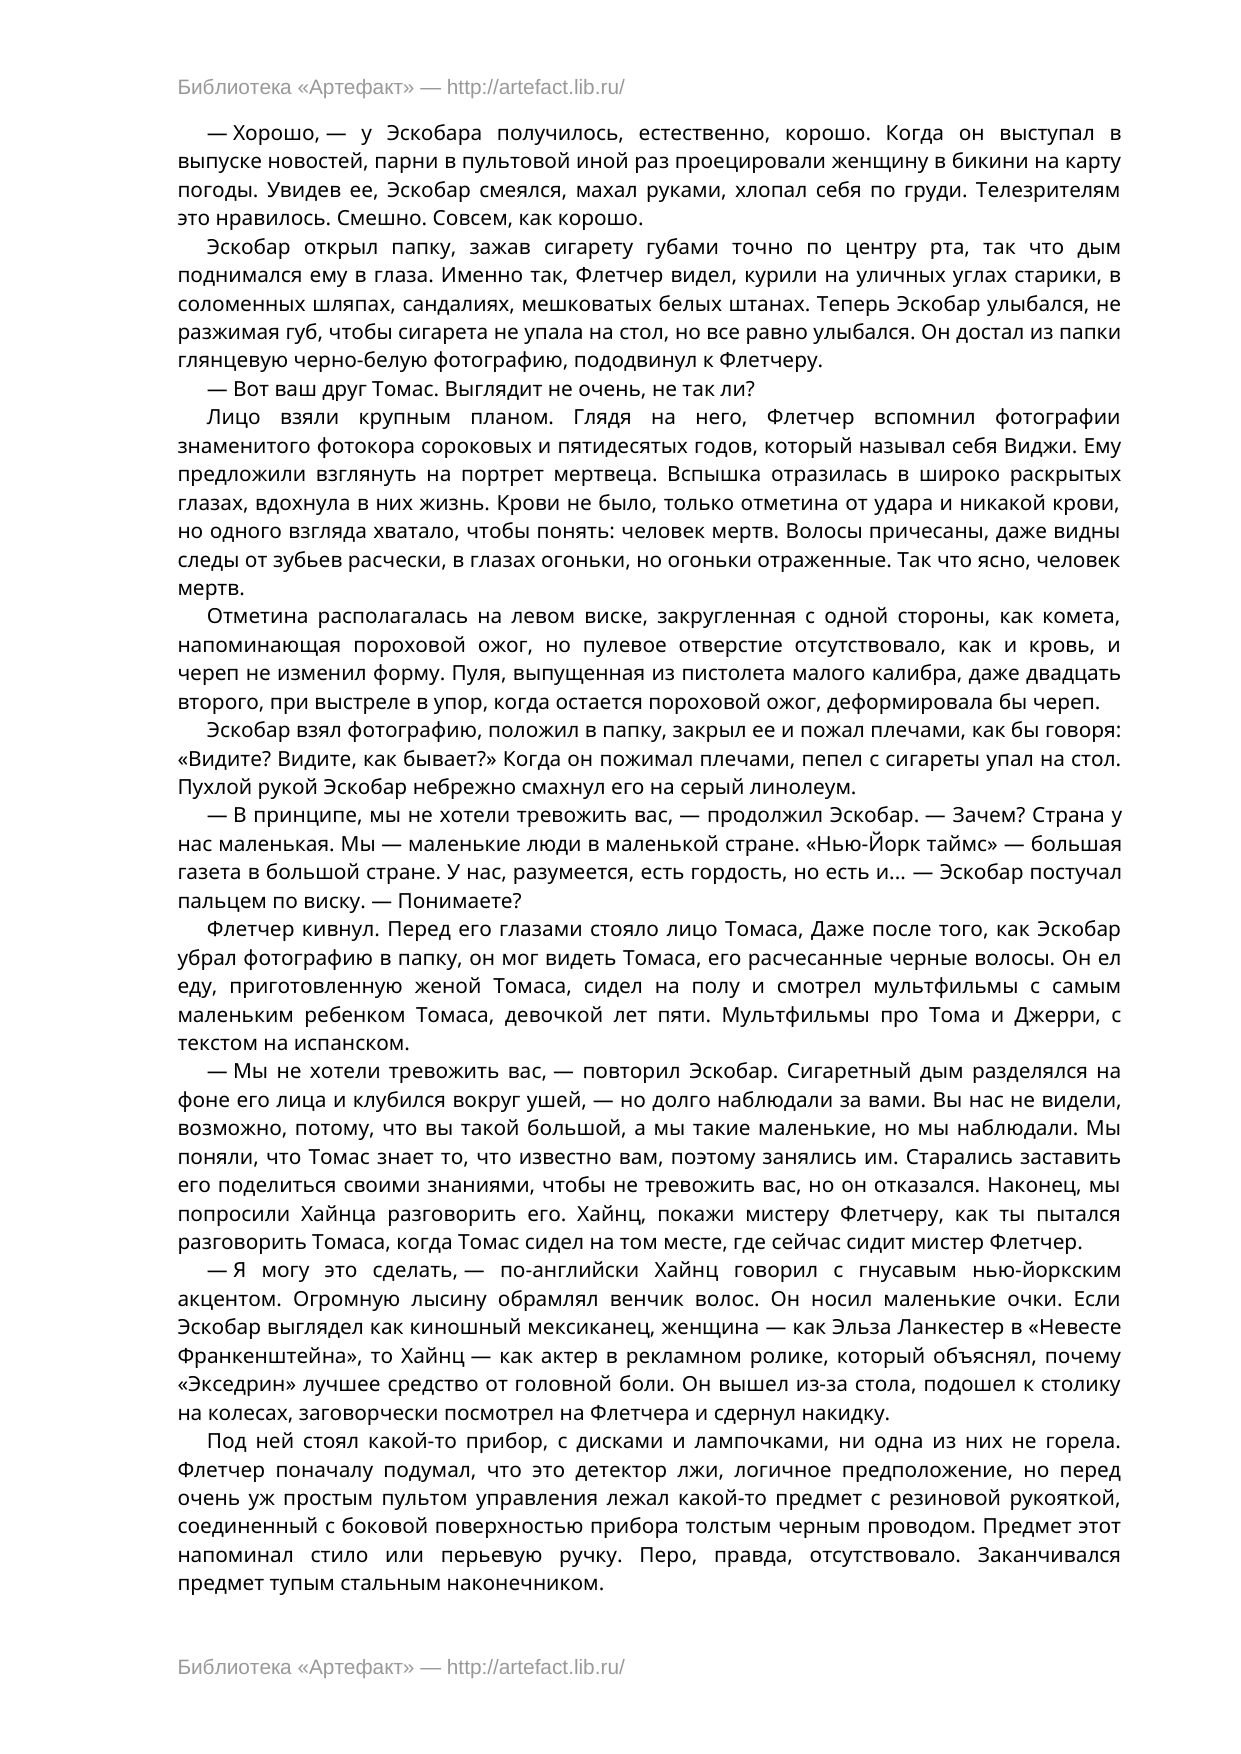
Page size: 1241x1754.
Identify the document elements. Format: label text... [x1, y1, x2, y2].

text Эскобар открыл папку, зажав сигарету губами точно по центру рта, так что дым поднимался ему в глаза. Именно так, Флетчер видел, курили на уличных углах старики, в соломенных шляпах, сандалиях, мешковатых белых штанах. Теперь Эскобар улыбался, не разжимая губ, чтобы сигарета не упала на стол, но все равно улыбался. Он достал из папки глянцевую черно-белую фотографию, пододвинул к Флетчеру. [177, 232, 1122, 374]
text Отметина располагалась на левом виске, закругленная с одной стороны, как комета, напоминающая пороховой ожог, но пулевое отверстие отсутствовало, как и кровь, и череп не изменил форму. Пуля, выпущенная из пистолета малого калибра, даже двадцать второго, при выстреле в упор, когда остается пороховой ожог, деформировала бы череп. [177, 602, 1122, 715]
text Флетчер кивнул. Перед его глазами стояло лицо Томаса, Даже после того, как Эскобар убрал фотографию в папку, он мог видеть Томаса, его расчесанные черные волосы. Он ел еду, приготовленную женой Томаса, сидел на полу и смотрел мультфильмы с самым маленьким ребенком Томаса, девочкой лет пяти. Мультфильмы про Тома и Джерри, с текстом на испанском. [177, 914, 1122, 1057]
text — Я могу это сделать, — по-английски Хайнц говорил с гнусавым нью-йоркским акцентом. Огромную лысину обрамлял венчик волос. Он носил маленькие очки. Если Эскобар выглядел как киношный мексиканец, женщина — как Эльза Ланкестер в «Невесте Франкенштейна», то Хайнц — как актер в рекламном ролике, который объяснял, почему «Экседрин» лучшее средство от головной боли. Он вышел из-за стола, подошел к столику на колесах, заговорчески посмотрел на Флетчера и сдернул накидку. [177, 1256, 1122, 1426]
text Лицо взяли крупным планом. Глядя на него, Флетчер вспомнил фотографии знаменитого фотокора сороковых и пятидесятых годов, который называл себя Виджи. Ему предложили взглянуть на портрет мертвеца. Вспышка отразилась в широко раскрытых глазах, вдохнула в них жизнь. Крови не было, только отметина от удара и никакой крови, но одного взгляда хватало, чтобы понять: человек мертв. Волосы причесаны, даже видны следы от зубьев расчески, в глазах огоньки, но огоньки отраженные. Так что ясно, человек мертв. [177, 402, 1122, 602]
text — Хорошо, — у Эскобара получилось, естественно, корошо. Когда он выступал в выпуске новостей, парни в пультовой иной раз проецировали женщину в бикини на карту погоды. Увидев ее, Эскобар смеялся, махал руками, хлопал себя по груди. Телезрителям это нравилось. Смешно. Совсем, как корошо. [177, 118, 1122, 232]
text Под ней стоял какой-то прибор, с дисками и лампочками, ни одна из них не горела. Флетчер поначалу подумал, что это детектор лжи, логичное предположение, но перед очень уж простым пультом управления лежал какой-то предмет с резиновой рукояткой, соединенный с боковой поверхностью прибора толстым черным проводом. Предмет этот напоминал стило или перьевую ручку. Перо, правда, отсутствовало. Заканчивался предмет тупым стальным наконечником. [177, 1426, 1122, 1597]
text — В принципе, мы не хотели тревожить вас, — продолжил Эскобар. — Зачем? Страна у нас маленькая. Мы — маленькие люди в маленькой стране. «Нью-Йорк таймс» — большая газета в большой стране. У нас, разумеется, есть гордость, но есть и... — Эскобар постучал пальцем по виску. — Понимаете? [177, 801, 1122, 914]
text — Мы не хотели тревожить вас, — повторил Эскобар. Сигаретный дым разделялся на фоне его лица и клубился вокруг ушей, — но долго наблюдали за вами. Вы нас не видели, возможно, потому, что вы такой большой, а мы такие маленькие, но мы наблюдали. Мы поняли, что Томас знает то, что известно вам, поэтому занялись им. Старались заставить его поделиться своими знаниями, чтобы не тревожить вас, но он отказался. Наконец, мы попросили Хайнца разговорить его. Хайнц, покажи мистеру Флетчеру, как ты пытался разговорить Томаса, когда Томас сидел на том месте, где сейчас сидит мистер Флетчер. [177, 1057, 1122, 1256]
text — Вот ваш друг Томас. Выглядит не очень, не так ли? [177, 374, 1122, 402]
text Эскобар взял фотографию, положил в папку, закрыл ее и пожал плечами, как бы говоря: «Видите? Видите, как бывает?» Когда он пожимал плечами, пепел с сигареты упал на стол. Пухлой рукой Эскобар небрежно смахнул его на серый линолеум. [177, 715, 1122, 801]
